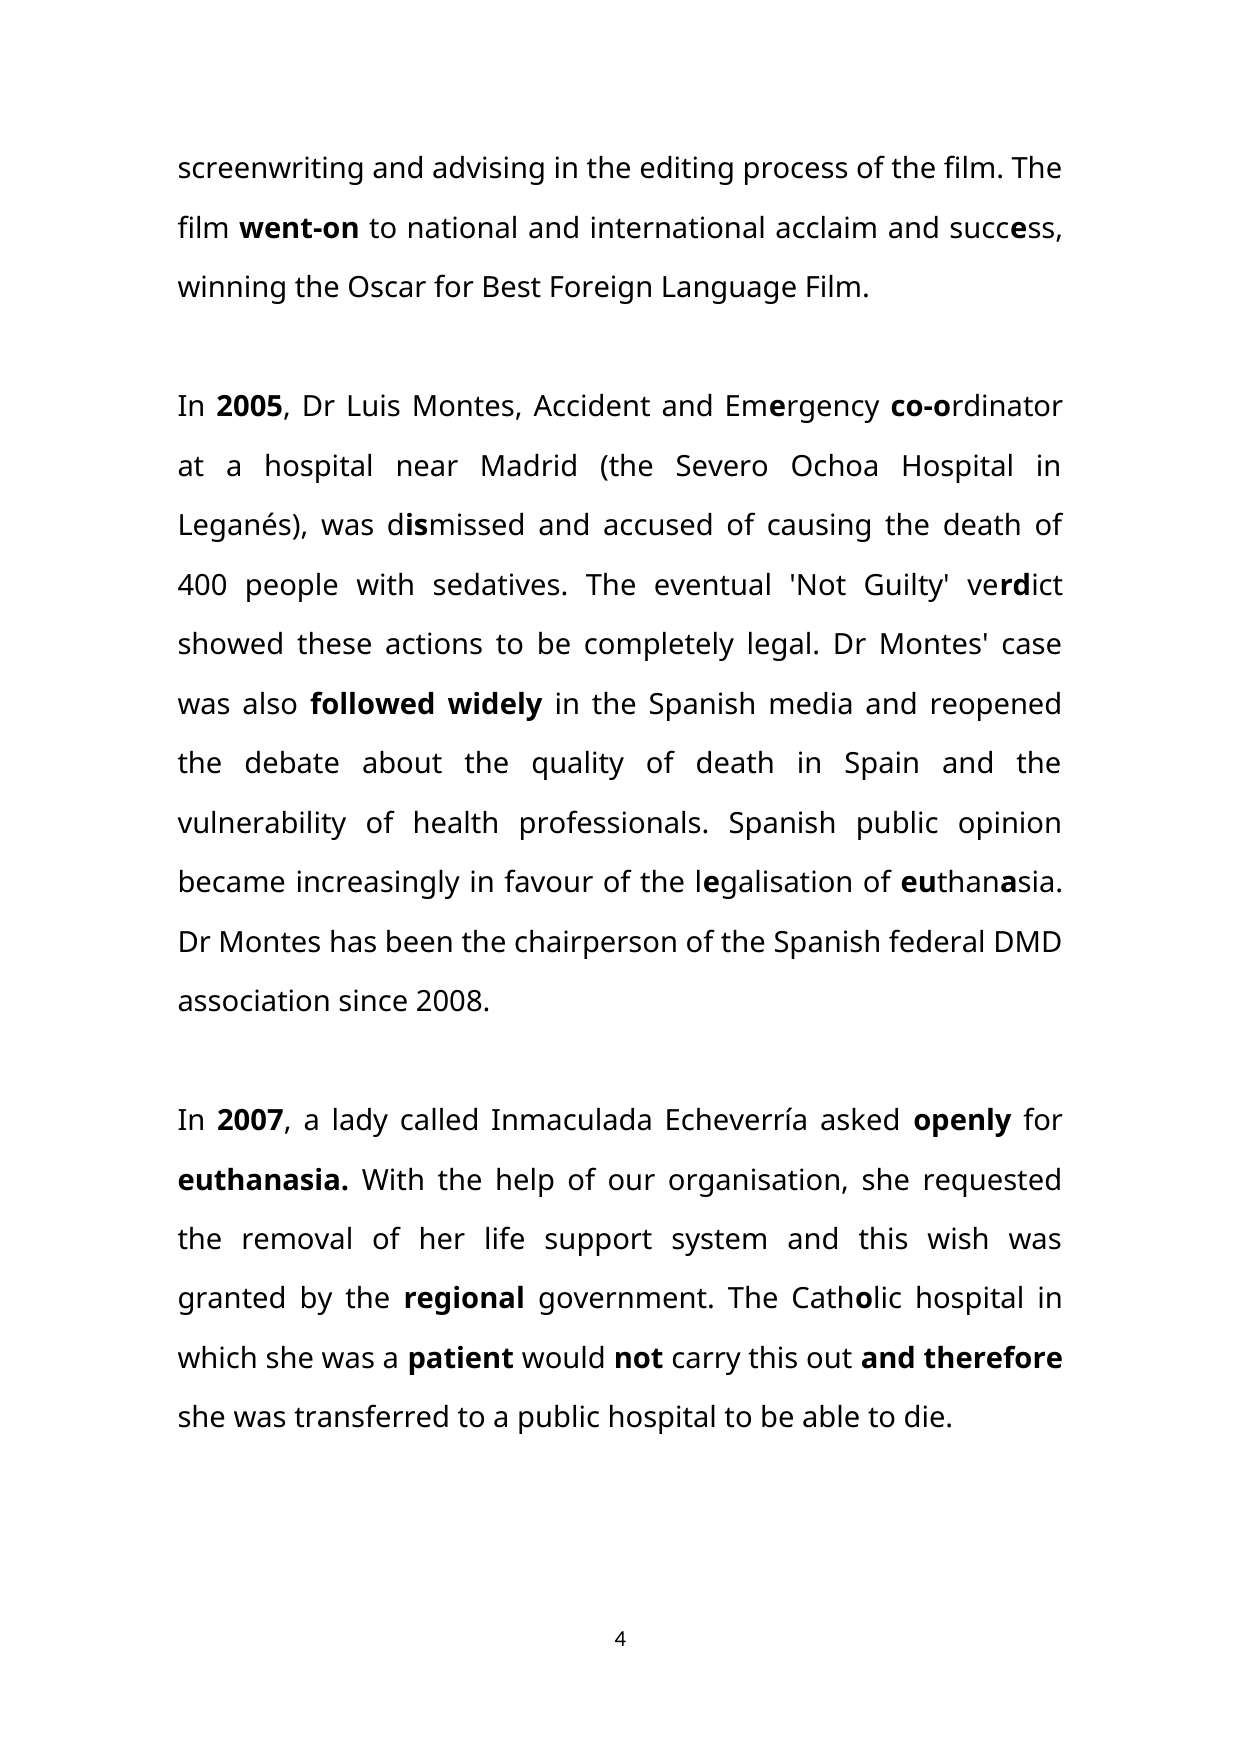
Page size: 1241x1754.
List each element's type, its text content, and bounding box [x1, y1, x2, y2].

text In 2007, a lady called Inmaculada Echeverría asked openly for euthanasia. With the help of our organisation, she requested the removal of her life support system and this wish was granted by the regional government. The Catholic hospital in which she was a patient would not carry this out and therefore she was transferred to a public hospital to be able to die. [177, 1099, 1063, 1436]
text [177, 148, 1063, 306]
text In 2005, Dr Luis Montes, Accident and Emergency co-ordinator at a hospital near Madrid (the Severo Ochoa Hospital in Leganés), was dismissed and accused of causing the death of 400 people with sedatives. The eventual 'Not Guilty' verdict showed these actions to be completely legal. Dr Montes' case was also followed widely in the Spanish media and reopened the debate about the quality of death in Spain and the vulnerability of health professionals. Spanish public opinion became increasingly in favour of the legalisation of euthanasia. Dr Montes has been the chairperson of the Spanish federal DMD association since 2008. [177, 386, 1063, 1020]
